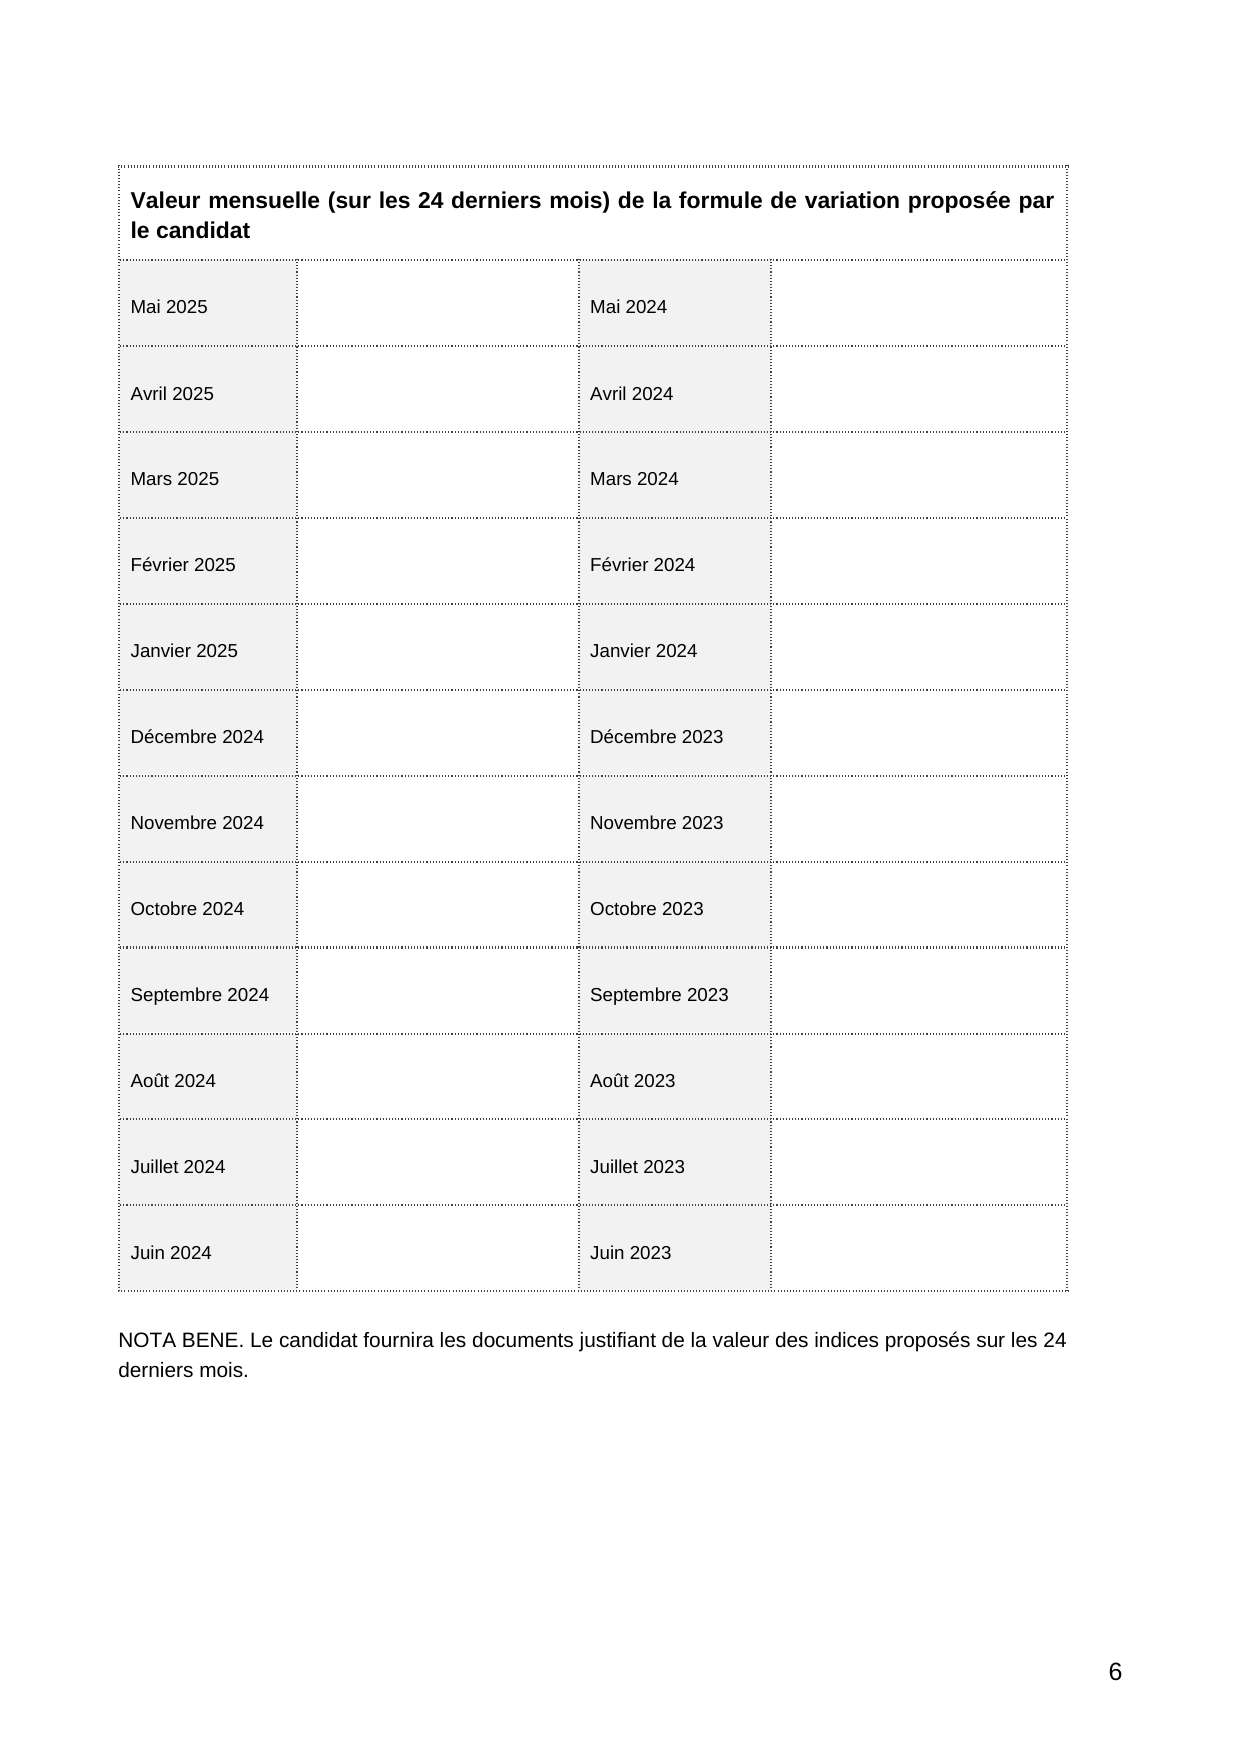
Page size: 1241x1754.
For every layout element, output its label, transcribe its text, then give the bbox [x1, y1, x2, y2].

table_cell Juin 2023 [579, 1204, 771, 1290]
table_cell Juillet 2023 [579, 1118, 771, 1204]
table_cell [297, 1204, 579, 1290]
table_cell [771, 259, 1067, 345]
table_cell [297, 1118, 579, 1204]
table_cell Mai 2025 [119, 259, 297, 345]
table_cell Octobre 2023 [579, 861, 771, 946]
table_cell Juillet 2024 [119, 1118, 297, 1204]
table_cell [297, 517, 579, 603]
table_cell Février 2024 [579, 517, 771, 603]
table_cell Janvier 2024 [579, 603, 771, 689]
table_cell Mai 2024 [579, 259, 771, 345]
table_cell Août 2023 [579, 1033, 771, 1118]
table_cell [297, 345, 579, 431]
table_cell [297, 1033, 579, 1118]
table_cell Décembre 2023 [579, 689, 771, 774]
table_cell [297, 689, 579, 774]
table_cell Juin 2024 [119, 1204, 297, 1290]
table_cell [297, 946, 579, 1032]
text NOTA BENE. Le candidat fournira les documents justifiant de la valeur des indices proposés sur les 24 derniers mois. [118, 1322, 1122, 1382]
table_cell [297, 861, 579, 946]
table_cell [297, 259, 579, 345]
table_cell Mars 2024 [579, 431, 771, 517]
table_cell [771, 1204, 1067, 1290]
table_cell [771, 603, 1067, 689]
table_cell [771, 775, 1067, 861]
table_cell Avril 2024 [579, 345, 771, 431]
table_cell [771, 345, 1067, 431]
table_cell [297, 603, 579, 689]
table_cell Octobre 2024 [119, 861, 297, 946]
table_cell [771, 946, 1067, 1032]
table_cell [771, 861, 1067, 946]
table_cell Septembre 2024 [119, 946, 297, 1032]
table_cell [771, 431, 1067, 517]
table_cell Novembre 2023 [579, 775, 771, 861]
table_cell [297, 431, 579, 517]
table_cell Avril 2025 [119, 345, 297, 431]
table_cell Décembre 2024 [119, 689, 297, 774]
table_cell [771, 1033, 1067, 1118]
table_header Valeur mensuelle (sur les 24 derniers mois) de la formule de variation proposée par le candidat [119, 165, 1067, 259]
table_cell Août 2024 [119, 1033, 297, 1118]
table_cell [771, 517, 1067, 603]
table_cell Mars 2025 [119, 431, 297, 517]
table_cell [297, 775, 579, 861]
table_cell [771, 689, 1067, 774]
table_cell Novembre 2024 [119, 775, 297, 861]
table_cell [771, 1118, 1067, 1204]
table_cell Février 2025 [119, 517, 297, 603]
table_cell Septembre 2023 [579, 946, 771, 1032]
table_cell Janvier 2025 [119, 603, 297, 689]
